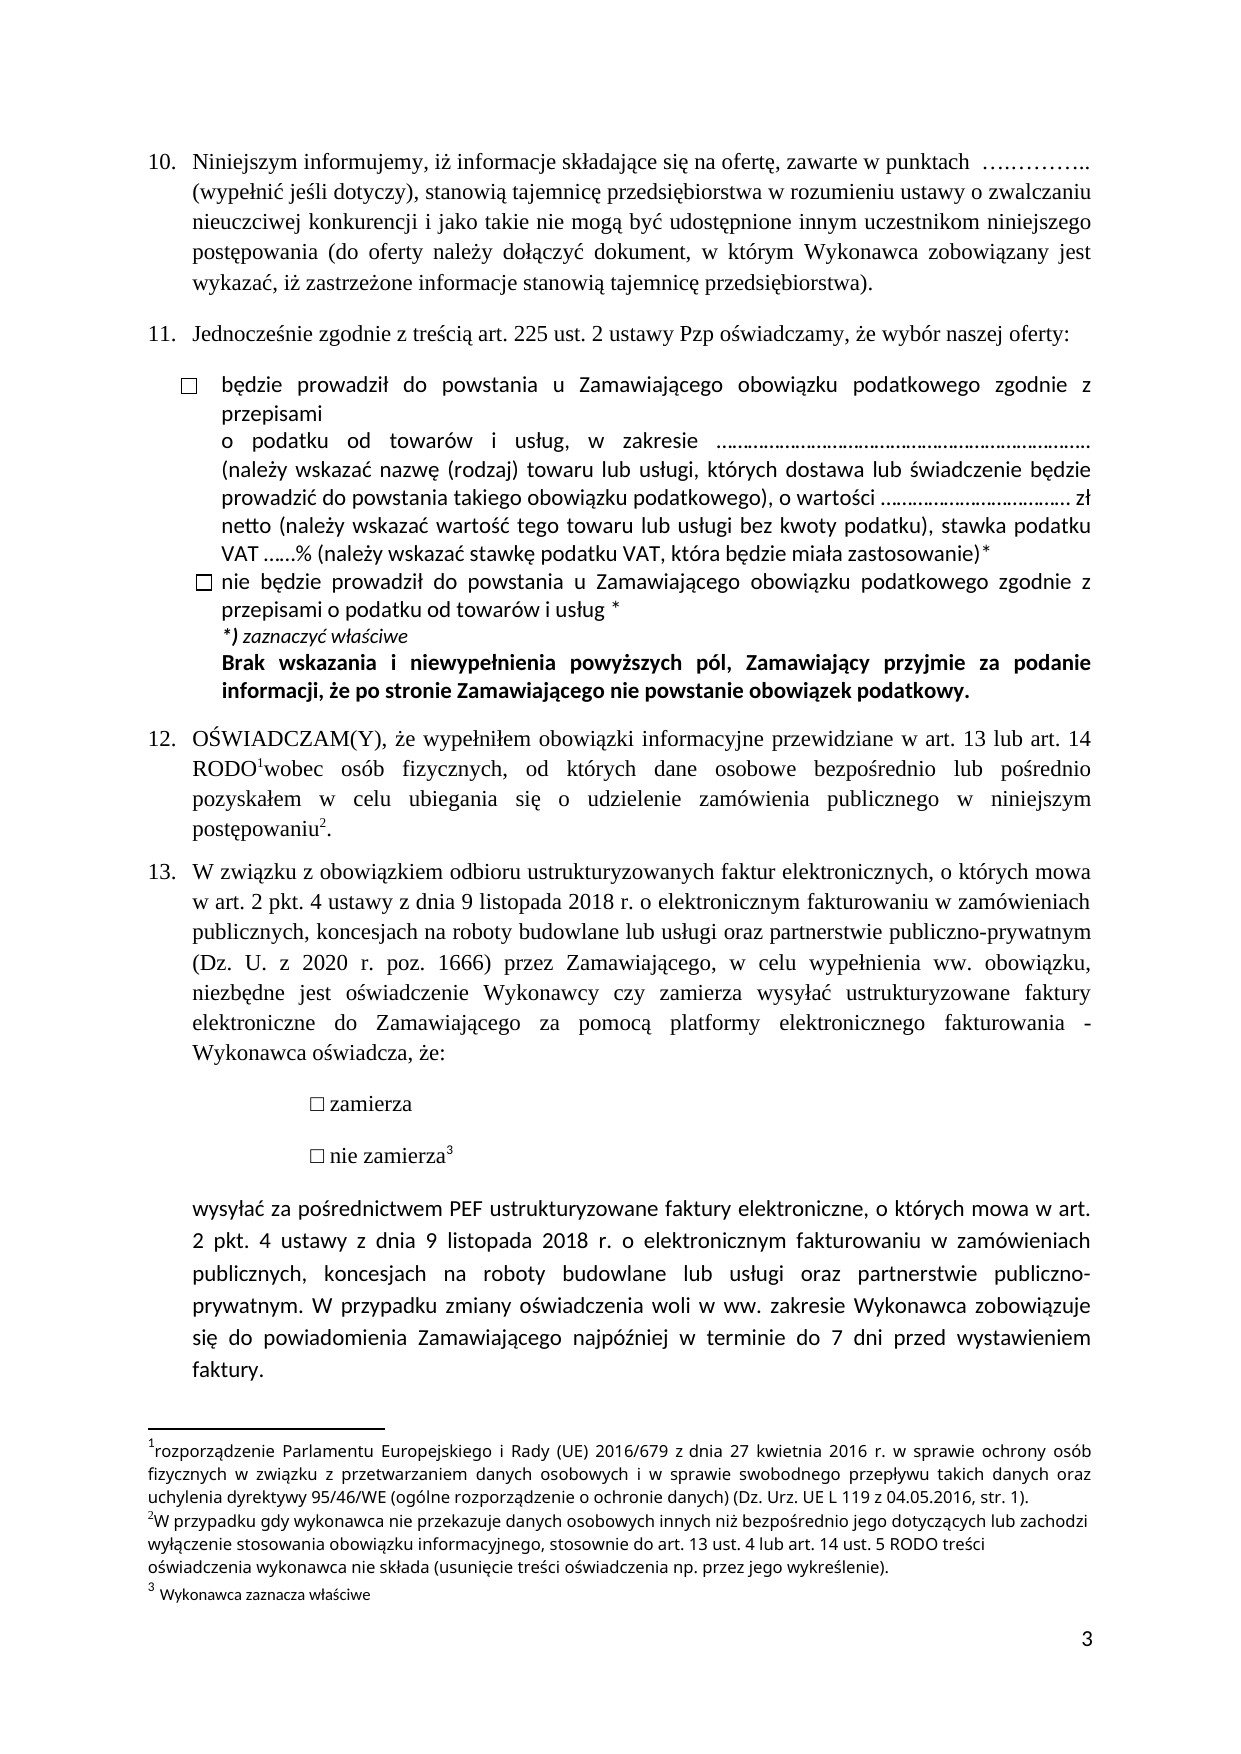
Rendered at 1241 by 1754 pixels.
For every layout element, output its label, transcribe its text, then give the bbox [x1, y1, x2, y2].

text nie będzie prowadził do powstania u Zamawiającego obowiązku podatkowego zgodnie z przepisami o podatku od towarów i usług * [221, 567, 1092, 623]
list OŚWIADCZAM(Y), że wypełniłem obowiązki informacyjne przewidziane w art. 13 lub art. 14 RODOwobec osób fizycznych, od których dane osobowe bezpośrednio lub pośrednio pozyskałem w celu ubiegania się o udzielenie zamówienia publicznego w niniejszym postępowaniu. [148, 724, 1092, 842]
text wysyłać za pośrednictwem PEF ustrukturyzowane faktury elektroniczne, o których mowa w art. 2 pkt. 4 ustawy z dnia 9 listopada 2018 r. o elektronicznym fakturowaniu w zamówieniach publicznych, koncesjach na roboty budowlane lub usługi oraz partnerstwie publiczno-prywatnym. W przypadku zmiany oświadczenia woli w ww. zakresie Wykonawca zobowiązuje się do powiadomienia Zamawiającego najpóźniej w terminie do 7 dni przed wystawieniem faktury. [192, 1194, 1092, 1383]
text będzie prowadził do powstania u Zamawiającego obowiązku podatkowego zgodnie z przepisami o podatku od towarów i usług, w zakresie …………………………………………………………….. (należy wskazać nazwę (rodzaj) towaru lub usługi, których dostawa lub świadczenie będzie prowadzić do powstania takiego obowiązku podatkowego), o wartości ……………………………… zł netto (należy wskazać wartość tego towaru lub usługi bez kwoty podatku), stawka podatku VAT ……% (należy wskazać stawkę podatku VAT, która będzie miała zastosowanie)* [221, 371, 1092, 567]
text Brak wskazania i niewypełnienia powyższych pól, Zamawiający przyjmie za podanie informacji, że po stronie Zamawiającego nie powstanie obowiązek podatkowy. [222, 648, 1092, 704]
text *) zaznaczyć właściwe [148, 623, 1092, 648]
list W związku z obowiązkiem odbioru ustrukturyzowanych faktur elektronicznych, o których mowa w art. 2 pkt. 4 ustawy z dnia 9 listopada 2018 r. o elektronicznym fakturowaniu w zamówieniach publicznych, koncesjach na roboty budowlane lub usługi oraz partnerstwie publiczno-prywatnym (Dz. U. z 2020 r. poz. 1666) przez Zamawiającego, w celu wypełnienia ww. obowiązku, niezbędne jest oświadczenie Wykonawcy czy zamierza wysyłać ustrukturyzowane faktury elektroniczne do Zamawiającego za pomocą platformy elektronicznego fakturowania - Wykonawca oświadcza, że: [148, 858, 1092, 1066]
list Jednocześnie zgodnie z treścią art. 225 ust. 2 ustawy Pzp oświadczamy, że wybór naszej oferty: [148, 319, 1092, 346]
text □ nie zamierza [310, 1141, 1092, 1169]
list Niniejszym informujemy, iż informacje składające się na ofertę, zawarte w punktach ….……….. (wypełnić jeśli dotyczy), stanowią tajemnicę przedsiębiorstwa w rozumieniu ustawy o zwalczaniu nieuczciwej konkurencji i jako takie nie mogą być udostępnione innym uczestnikom niniejszego postępowania (do oferty należy dołączyć dokument, w którym Wykonawca zobowiązany jest wykazać, iż zastrzeżone informacje stanowią tajemnicę przedsiębiorstwa). [148, 148, 1092, 295]
text □ zamierza [310, 1090, 1092, 1117]
